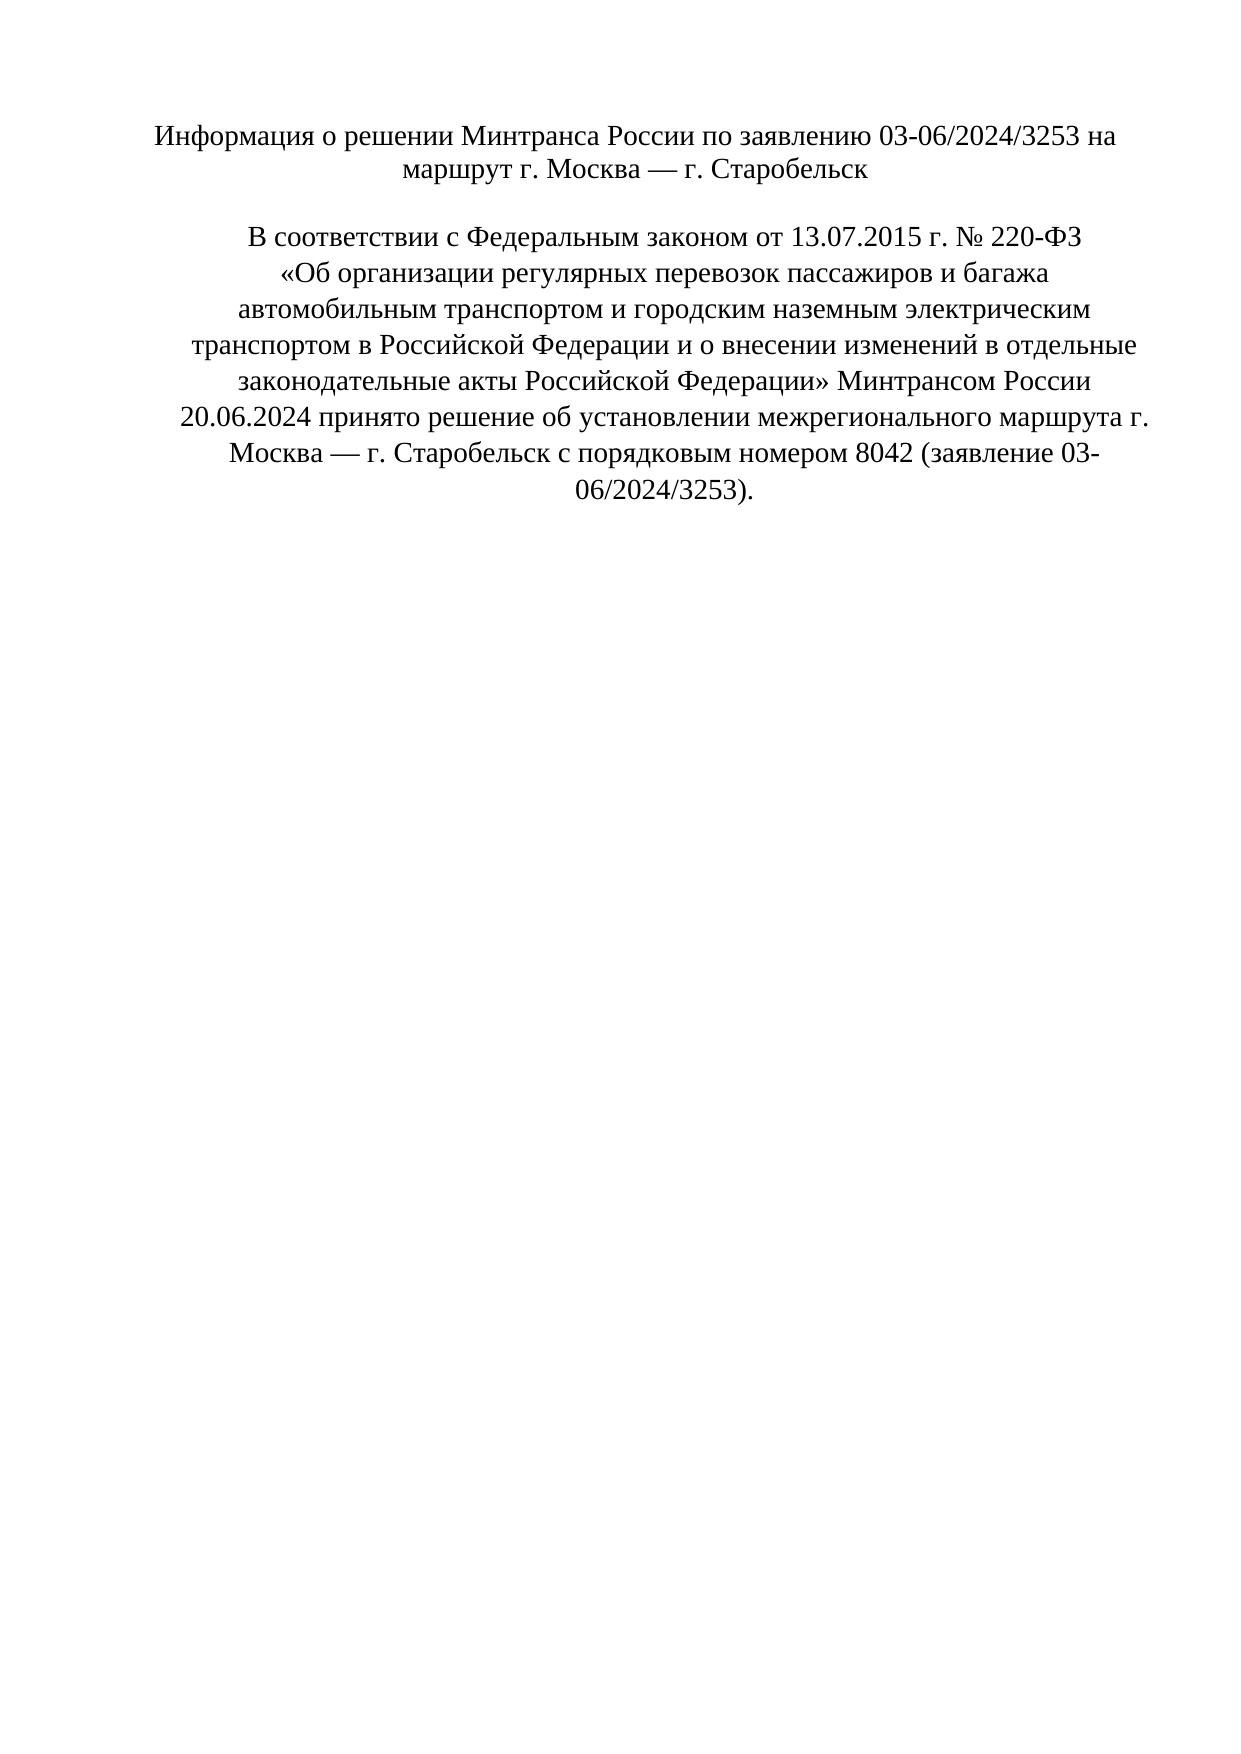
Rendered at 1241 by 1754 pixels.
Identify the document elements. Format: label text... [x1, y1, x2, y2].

text В соответствии с Федеральным законом от 13.07.2015 г. № 220-ФЗ «Об организации регулярных перевозок пассажиров и багажа автомобильным транспортом и городским наземным электрическим транспортом в Российской Федерации и о внесении изменений в отдельные законодательные акты Российской Федерации» Минтрансом России 20.06.2024 принято решение об установлении межрегионального маршрута г. Москва — г. Старобельск с порядковым номером 8042 (заявление 03-06/2024/3253). [177, 219, 1152, 505]
text Информация о решении Минтранса России по заявлению 03-06/2024/3253 на маршрут г. Москва — г. Старобельск [118, 118, 1152, 185]
